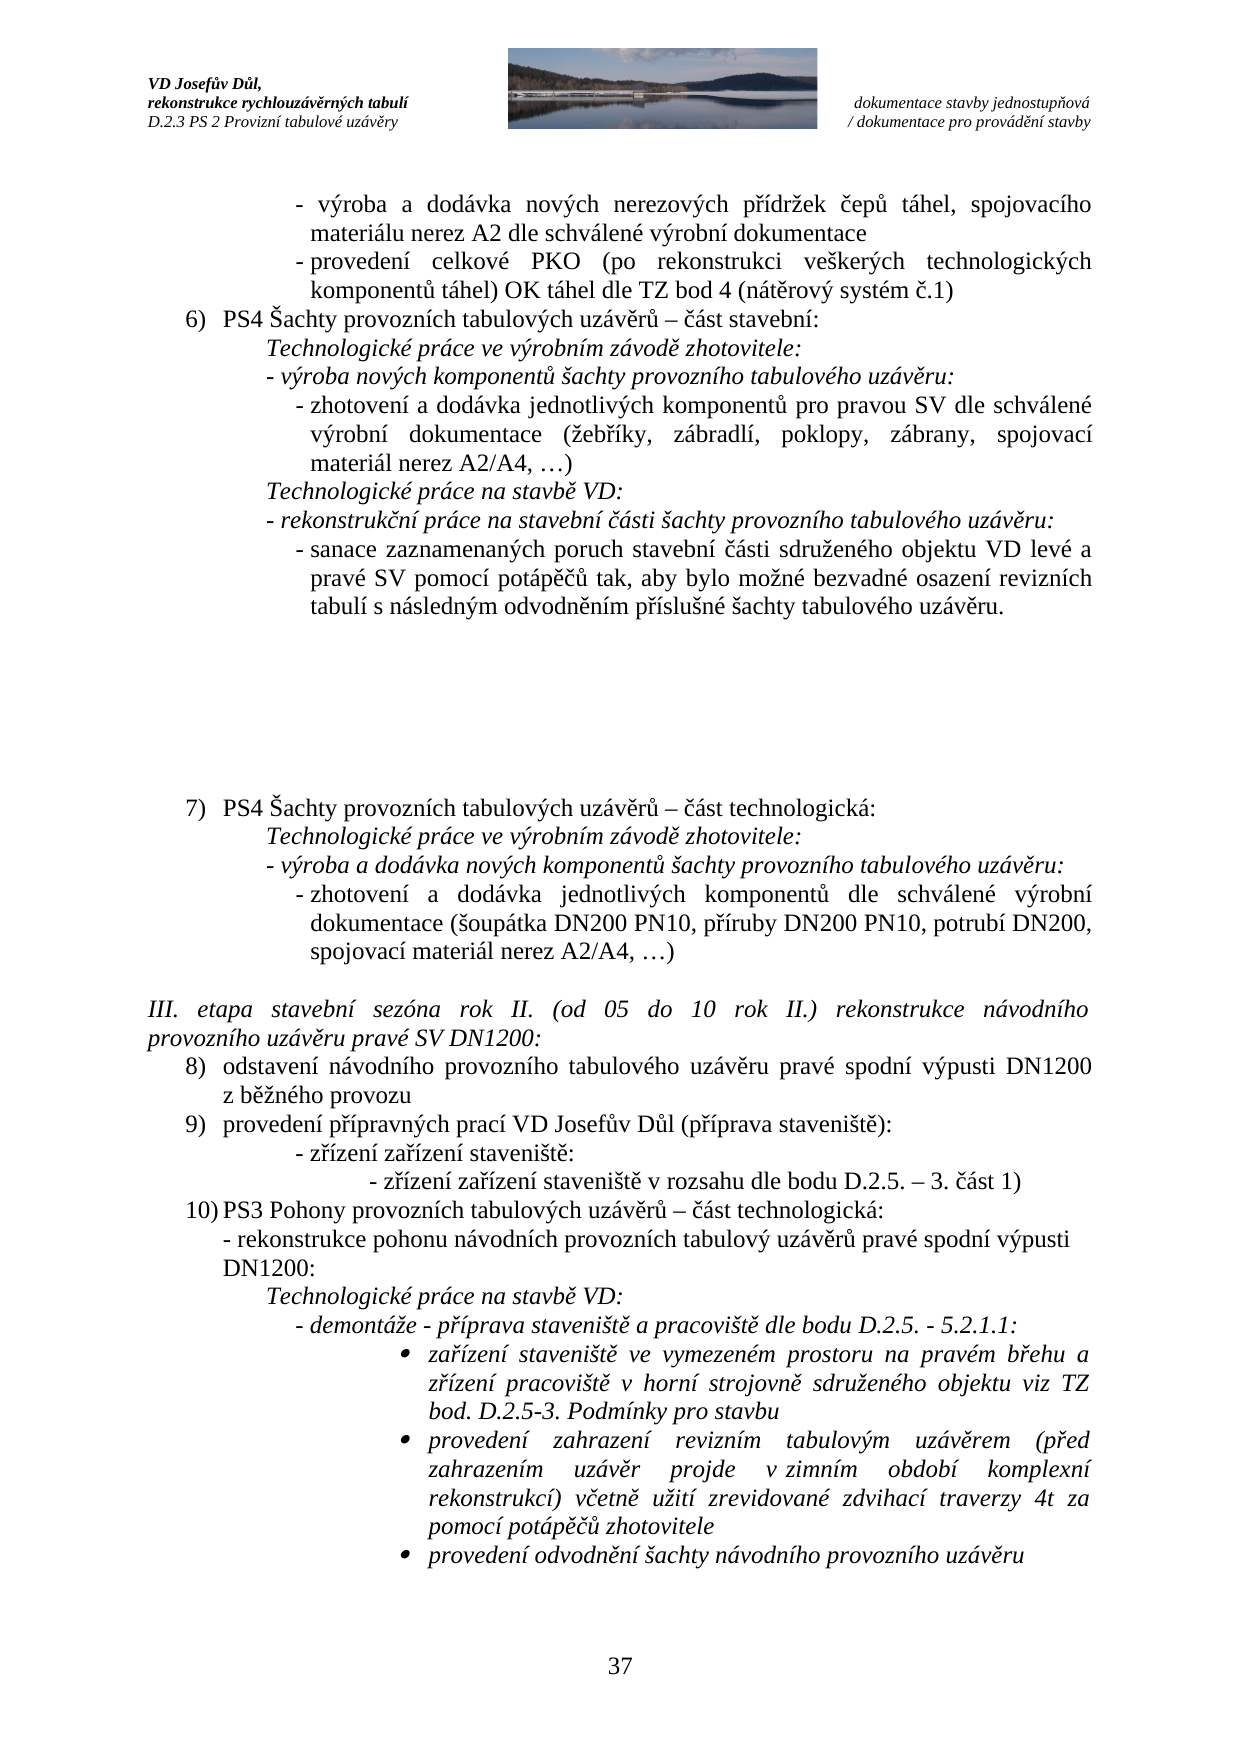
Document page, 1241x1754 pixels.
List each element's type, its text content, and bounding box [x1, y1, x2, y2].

list Technologické práce ve výrobním závodě zhotovitele: [266, 333, 1092, 361]
list PS4 Šachty provozních tabulových uzávěrů – část stavební: [185, 304, 1092, 333]
text - zřízení zařízení staveniště v rozsahu dle bodu D.2.5. – 3. část 1) [295, 1166, 1092, 1195]
list provedení přípravných prací VD Josefův Důl (příprava staveniště): [185, 1109, 1092, 1138]
list - rekonstrukční práce na stavební části šachty provozního tabulového uzávěru: [266, 505, 1092, 534]
list odstavení návodního provozního tabulového uzávěru pravé spodní výpusti DN1200 z běžného provozu [185, 1051, 1092, 1109]
list PS4 Šachty provozních tabulových uzávěrů – část technologická: [185, 793, 1092, 821]
list provedení zahrazení revizním tabulovým uzávěrem (před zahrazením uzávěr projde v zimním období komplexní rekonstrukcí) včetně užití zrevidované zdvihací traverzy 4t za pomocí potápěčů zhotovitele [399, 1425, 1092, 1540]
text - výroba a dodávka nových nerezových přídržek čepů táhel, spojovacího materiálu nerez A2 dle schválené výrobní dokumentace [295, 189, 1092, 246]
list zhotovení a dodávka jednotlivých komponentů pro pravou SV dle schválené výrobní dokumentace (žebříky, zábradlí, poklopy, zábrany, spojovací materiál nerez A2/A4, …) [295, 390, 1092, 476]
list Technologické práce na stavbě VD: [266, 476, 1092, 505]
list Technologické práce ve výrobním závodě zhotovitele: [266, 821, 1092, 850]
picture [508, 48, 818, 129]
list provedení odvodnění šachty návodního provozního uzávěru [399, 1540, 1092, 1569]
list zhotovení a dodávka jednotlivých komponentů dle schválené výrobní dokumentace (šoupátka DN200 PN10, příruby DN200 PN10, potrubí DN200, spojovací materiál nerez A2/A4, …) [295, 879, 1092, 965]
text - zřízení zařízení staveniště: [295, 1138, 1092, 1166]
list sanace zaznamenaných poruch stavební části sdruženého objektu VD levé a pravé SV pomocí potápěčů tak, aby bylo možné bezvadné osazení revizních tabulí s následným odvodněním příslušné šachty tabulového uzávěru. [295, 534, 1092, 620]
text III. etapa stavební sezóna rok II. (od 05 do 10 rok II.) rekonstrukce návodního provozního uzávěru pravé SV DN1200: [148, 994, 1092, 1051]
list - výroba nových komponentů šachty provozního tabulového uzávěru: [266, 361, 1092, 390]
list - demontáže - příprava staveniště a pracoviště dle bodu D.2.5. - 5.2.1.1: [223, 1310, 1092, 1339]
text - rekonstrukce pohonu návodních provozních tabulový uzávěrů pravé spodní výpusti DN1200: [223, 1224, 1092, 1281]
list PS3 Pohony provozních tabulových uzávěrů – část technologická: [185, 1195, 1092, 1224]
list - výroba a dodávka nových komponentů šachty provozního tabulového uzávěru: [266, 850, 1092, 879]
list Technologické práce na stavbě VD: [266, 1281, 1092, 1310]
list zařízení staveniště ve vymezeném prostoru na pravém břehu a zřízení pracoviště v horní strojovně sdruženého objektu viz TZ bod. D.2.5-3. Podmínky pro stavbu [399, 1339, 1092, 1425]
list provedení celkové PKO (po rekonstrukci veškerých technologických komponentů táhel) OK táhel dle TZ bod 4 (nátěrový systém č.1) [295, 246, 1092, 304]
